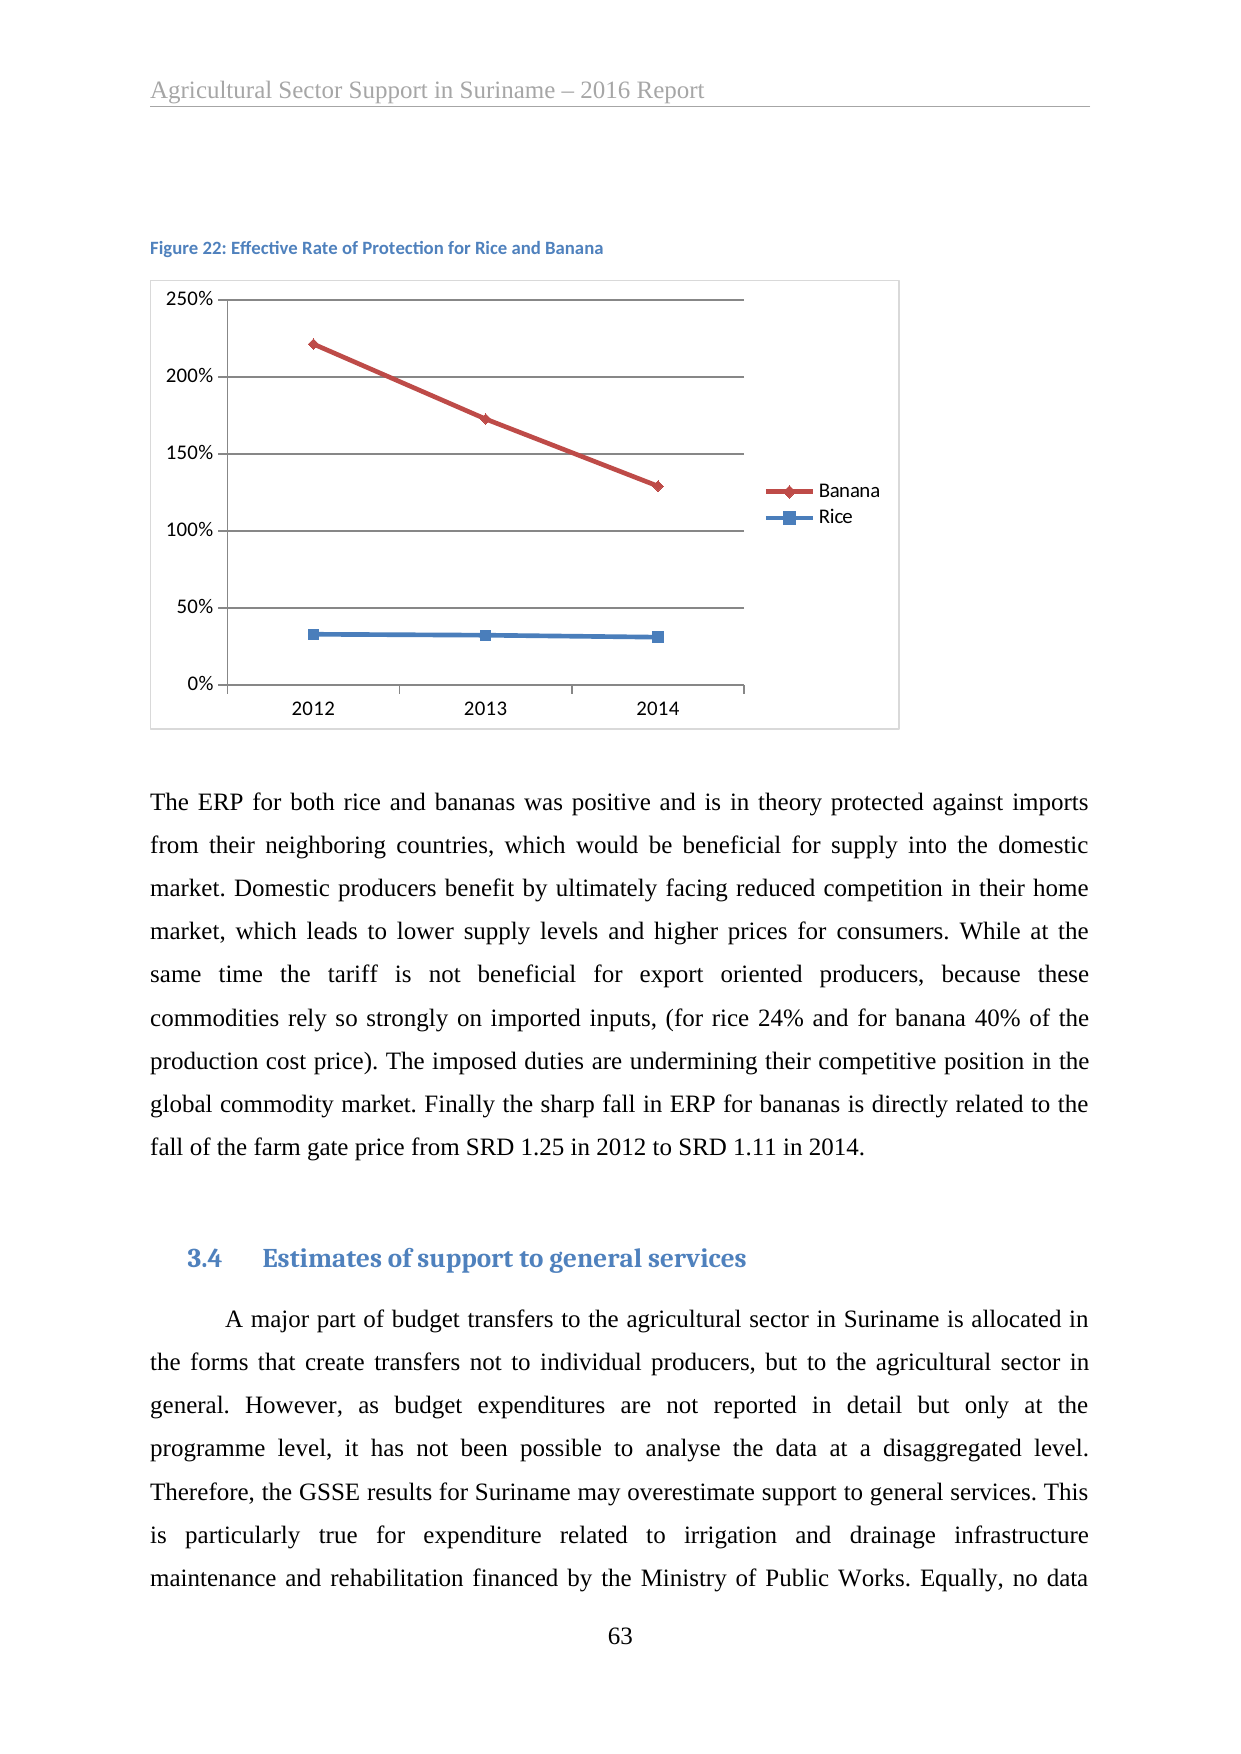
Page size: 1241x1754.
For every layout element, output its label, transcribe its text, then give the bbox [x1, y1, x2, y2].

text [150, 1304, 1090, 1592]
subtitle Estimates of support to general services [187, 1243, 1090, 1274]
text Figure 22: Effective Rate of Protection for Rice and Banana [150, 236, 1090, 259]
text The ERP for both rice and bananas was positive and is in theory protected against imports from their neighboring countries, which would be beneficial for supply into the domestic market. Domestic producers benefit by ultimately facing reduced competition in their home market, which leads to lower supply levels and higher prices for consumers. While at the same time the tariff is not beneficial for export oriented producers, because these commodities rely so strongly on imported inputs, (for rice 24% and for banana 40% of the production cost price). The imposed duties are undermining their competitive position in the global commodity market. Finally the sharp fall in ERP for bananas is directly related to the fall of the farm gate price from SRD 1.25 in 2012 to SRD 1.11 in 2014. [150, 787, 1090, 1161]
